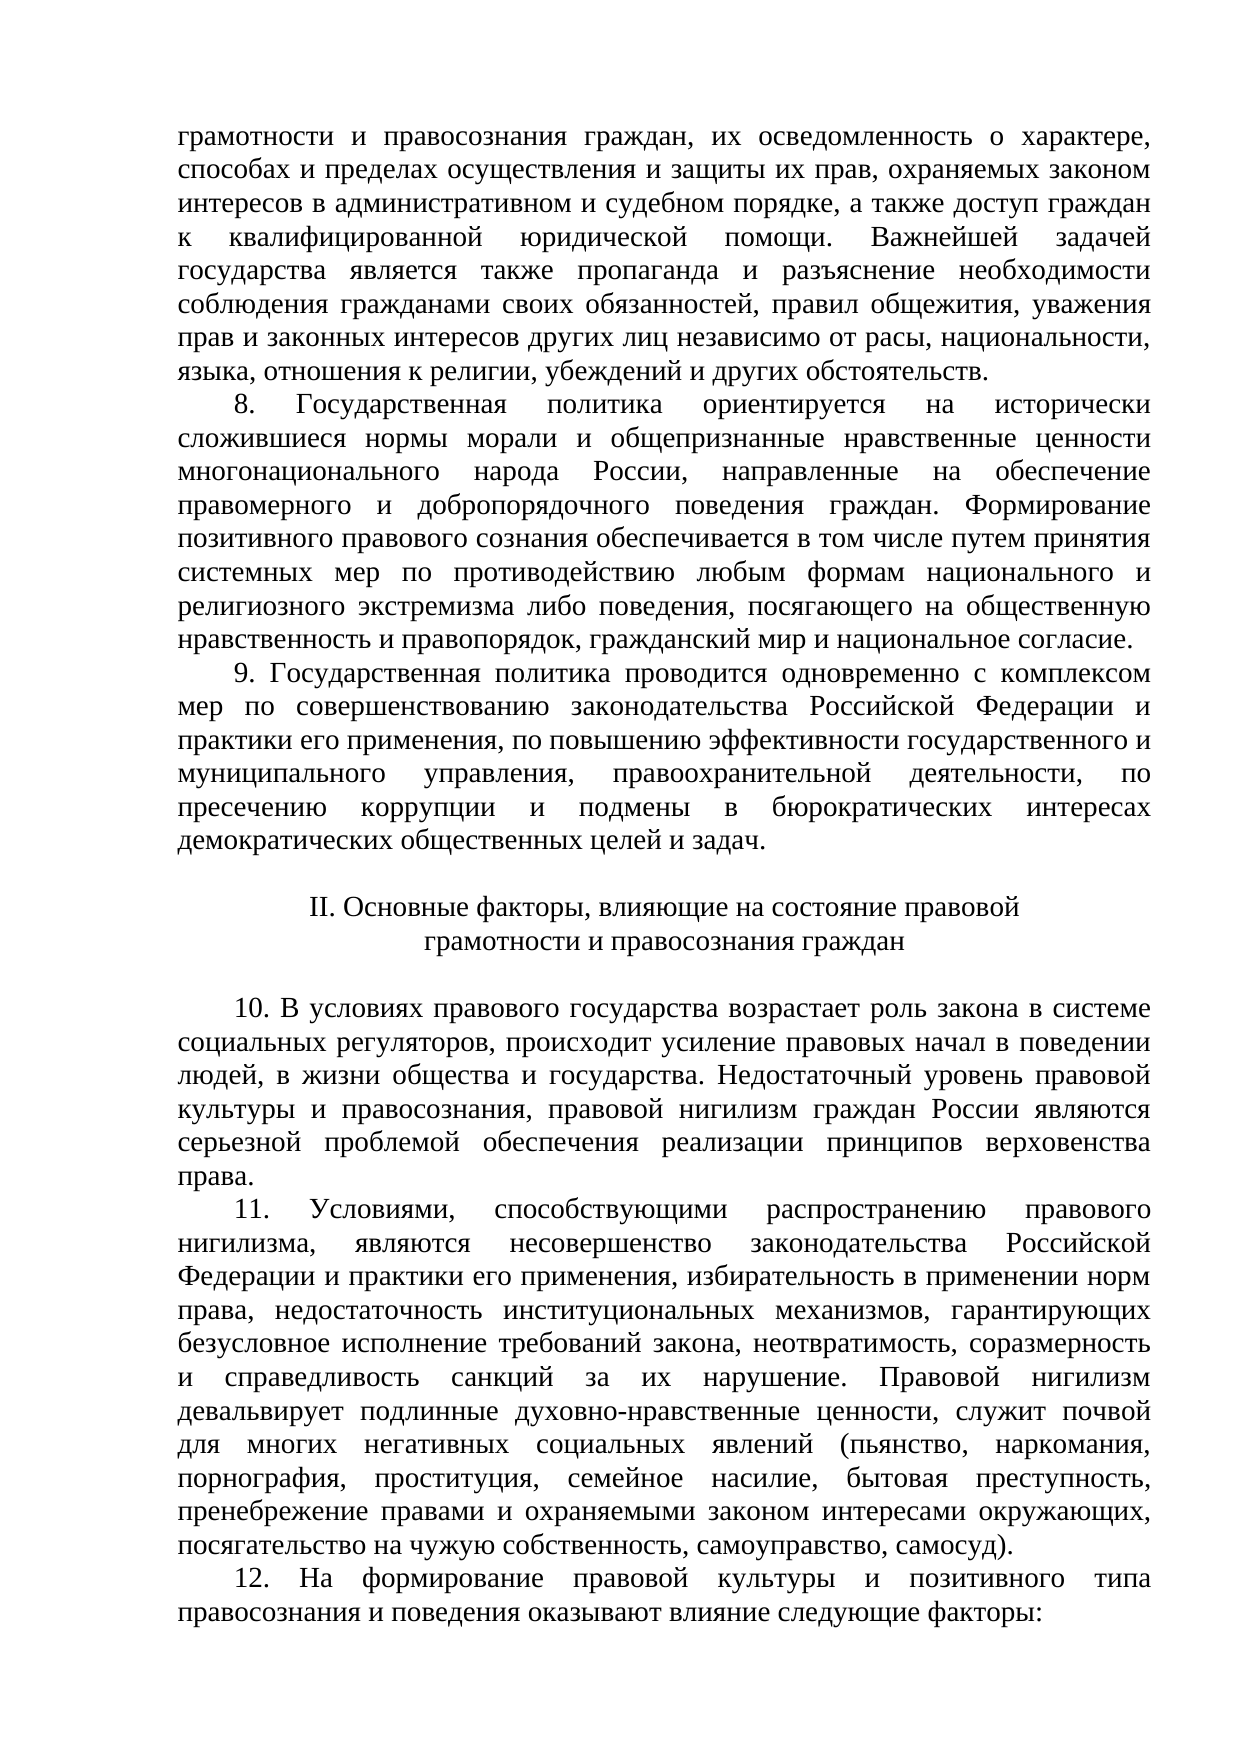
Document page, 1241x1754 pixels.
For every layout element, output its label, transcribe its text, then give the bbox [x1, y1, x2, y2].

text 11. Условиями, способствующими распространению правового нигилизма, являются несовершенство законодательства Российской Федерации и практики его применения, избирательность в применении норм права, недостаточность институциональных механизмов, гарантирующих безусловное исполнение требований закона, неотвратимость, соразмерность и справедливость санкций за их нарушение. Правовой нигилизм девальвирует подлинные духовно-нравственные ценности, служит почвой для многих негативных социальных явлений (пьянство, наркомания, порнография, проституция, семейное насилие, бытовая преступность, пренебрежение правами и охраняемыми законом интересами окружающих, посягательство на чужую собственность, самоуправство, самосуд). [177, 1191, 1152, 1560]
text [177, 118, 1152, 386]
text II. Основные факторы, влияющие на состояние правовой [177, 889, 1152, 923]
text 12. На формирование правовой культуры и позитивного типа правосознания и поведения оказывают влияние следующие факторы: [177, 1560, 1152, 1627]
text 10. В условиях правового государства возрастает роль закона в системе социальных регуляторов, происходит усиление правовых начал в поведении людей, в жизни общества и государства. Недостаточный уровень правовой культуры и правосознания, правовой нигилизм граждан России являются серьезной проблемой обеспечения реализации принципов верховенства права. [177, 990, 1152, 1191]
text 8. Государственная политика ориентируется на исторически сложившиеся нормы морали и общепризнанные нравственные ценности многонационального народа России, направленные на обеспечение правомерного и добропорядочного поведения граждан. Формирование позитивного правового сознания обеспечивается в том числе путем принятия системных мер по противодействию любым формам национального и религиозного экстремизма либо поведения, посягающего на общественную нравственность и правопорядок, гражданский мир и национальное согласие. [177, 386, 1152, 655]
text 9. Государственная политика проводится одновременно с комплексом мер по совершенствованию законодательства Российской Федерации и практики его применения, по повышению эффективности государственного и муниципального управления, правоохранительной деятельности, по пресечению коррупции и подмены в бюрократических интересах демократических общественных целей и задач. [177, 655, 1152, 856]
text грамотности и правосознания граждан [177, 923, 1152, 957]
